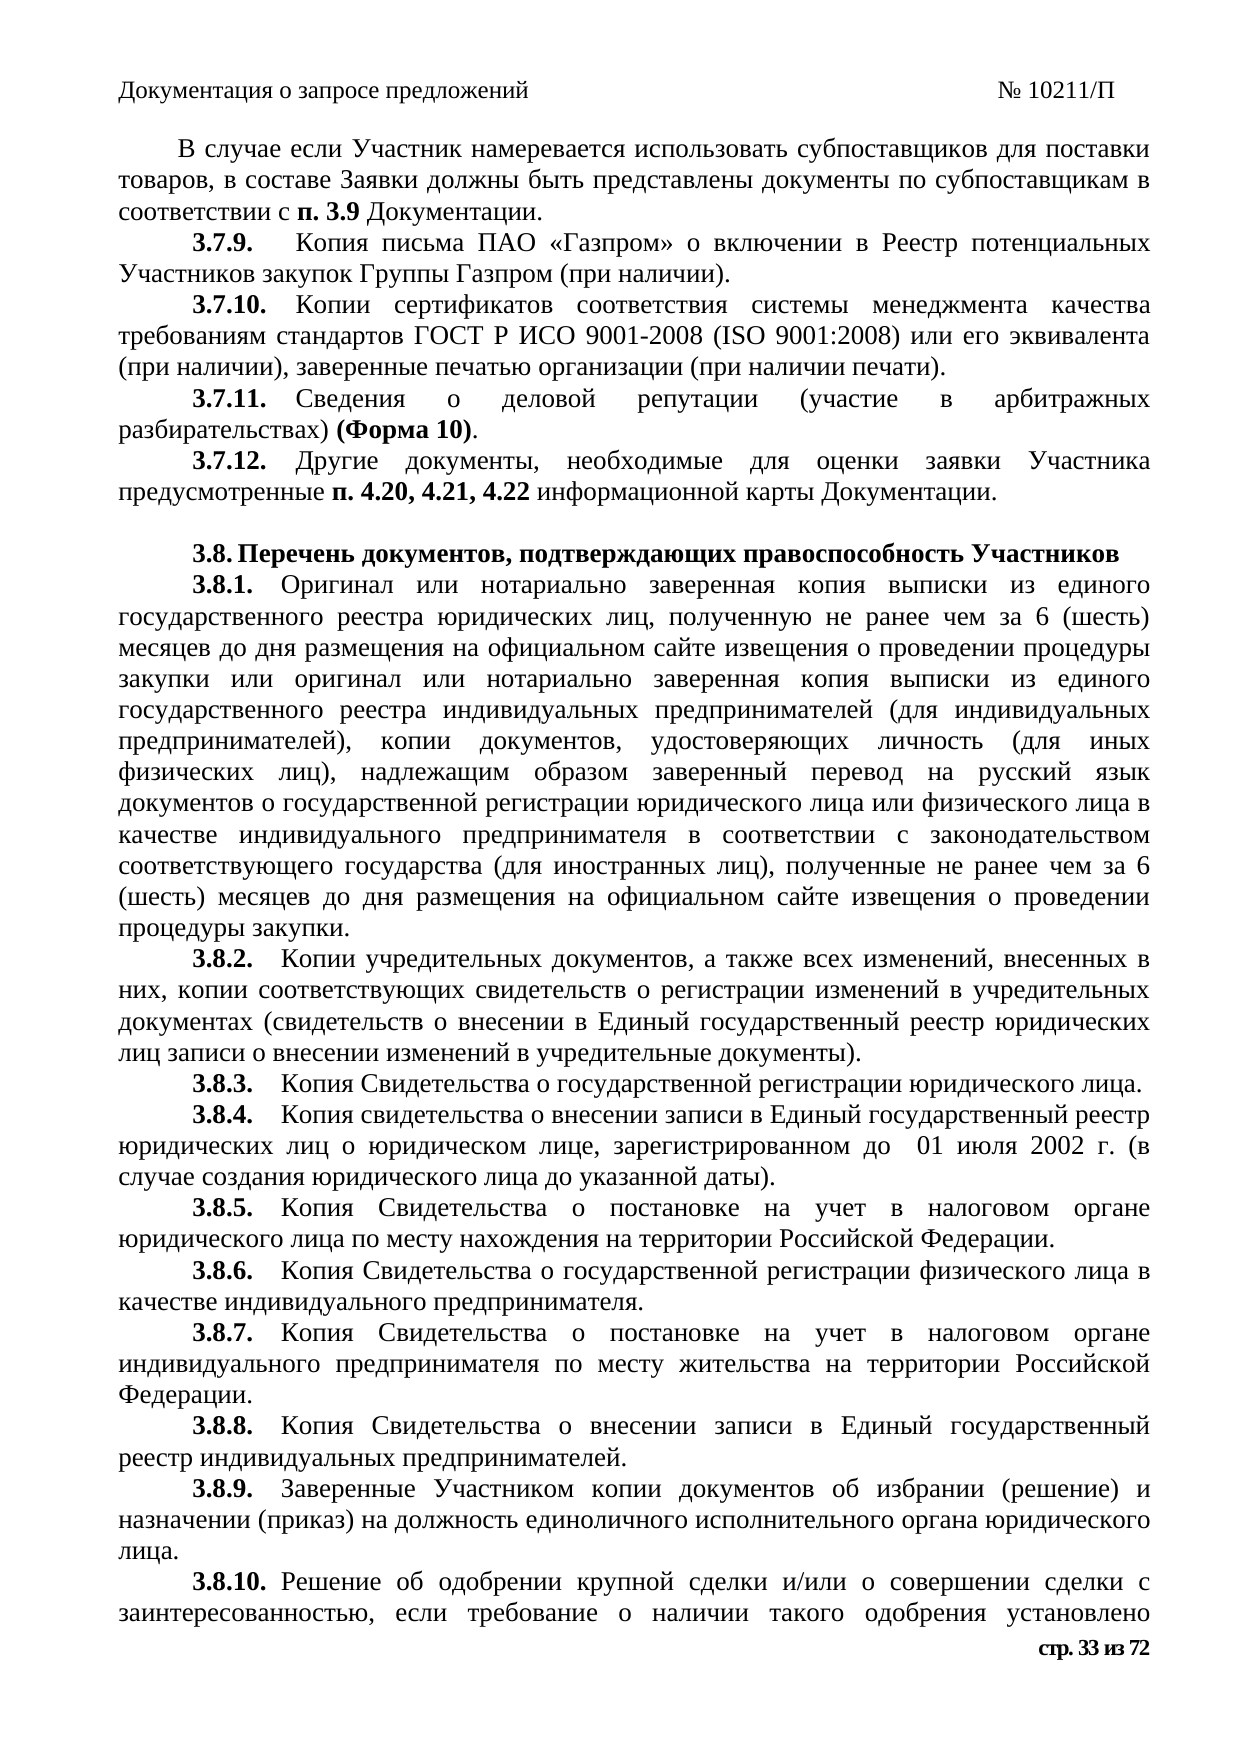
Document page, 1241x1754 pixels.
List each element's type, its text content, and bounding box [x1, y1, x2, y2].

text Копия Свидетельства о государственной регистрации юридического лица. [118, 1067, 1152, 1098]
text Другие документы, необходимые для оценки заявки Участника предусмотренные п. 4.20, 4.21, 4.22 информационной карты Документации. [118, 444, 1152, 506]
text Копии учредительных документов, а также всех изменений, внесенных в них, копии соответствующих свидетельств о регистрации изменений в учредительных документах (свидетельств о внесении в Единый государственный реестр юридических лиц записи о внесении изменений в учредительные документы). [118, 942, 1152, 1067]
text Копия Свидетельства о государственной регистрации физического лица в качестве индивидуального предпринимателя. [118, 1254, 1152, 1316]
text Заверенные Участником копии документов об избрании (решение) и назначении (приказ) на должность единоличного исполнительного органа юридического лица. [118, 1472, 1152, 1565]
text Копия Свидетельства о внесении записи в Единый государственный реестр индивидуальных предпринимателей. [118, 1409, 1152, 1472]
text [118, 1565, 1152, 1627]
text Копии сертификатов соответствия системы менеджмента качества требованиям стандартов ГОСТ Р ИСО 9001-2008 (ISO 9001:2008) или его эквивалента (при наличии), заверенные печатью организации (при наличии печати). [118, 288, 1152, 382]
text Оригинал или нотариально заверенная копия выписки из единого государственного реестра юридических лиц, полученную не ранее чем за 6 (шесть) месяцев до дня размещения на официальном сайте извещения о проведении процедуры закупки или оригинал или нотариально заверенная копия выписки из единого государственного реестра индивидуальных предпринимателей (для индивидуальных предпринимателей), копии документов, удостоверяющих личность (для иных физических лиц), надлежащим образом заверенный перевод на русский язык документов о государственной регистрации юридического лица или физического лица в качестве индивидуального предпринимателя в соответствии с законодательством соответствующего государства (для иностранных лиц), полученные не ранее чем за 6 (шесть) месяцев до дня размещения на официальном сайте извещения о проведении процедуры закупки. [118, 568, 1152, 942]
text Сведения о деловой репутации (участие в арбитражных разбирательствах) (Форма 10). [118, 382, 1152, 444]
list В случае если Участник намеревается использовать субпоставщиков для поставки товаров, в составе Заявки должны быть представлены документы по субпоставщикам в соответствии с п. 3.9 Документации. [118, 132, 1152, 226]
text Копия Свидетельства о постановке на учет в налоговом органе юридического лица по месту нахождения на территории Российской Федерации. [118, 1191, 1152, 1254]
subtitle Перечень документов, подтверждающих правоспособность Участников [118, 537, 1152, 568]
text Копия письма ПАО «Газпром» о включении в Реестр потенциальных Участников закупок Группы Газпром (при наличии). [118, 226, 1152, 288]
text Копия свидетельства о внесении записи в Единый государственный реестр юридических лиц о юридическом лице, зарегистрированном до 01 июля 2002 г. (в случае создания юридического лица до указанной даты). [118, 1098, 1152, 1191]
text Копия Свидетельства о постановке на учет в налоговом органе индивидуального предпринимателя по месту жительства на территории Российской Федерации. [118, 1316, 1152, 1409]
